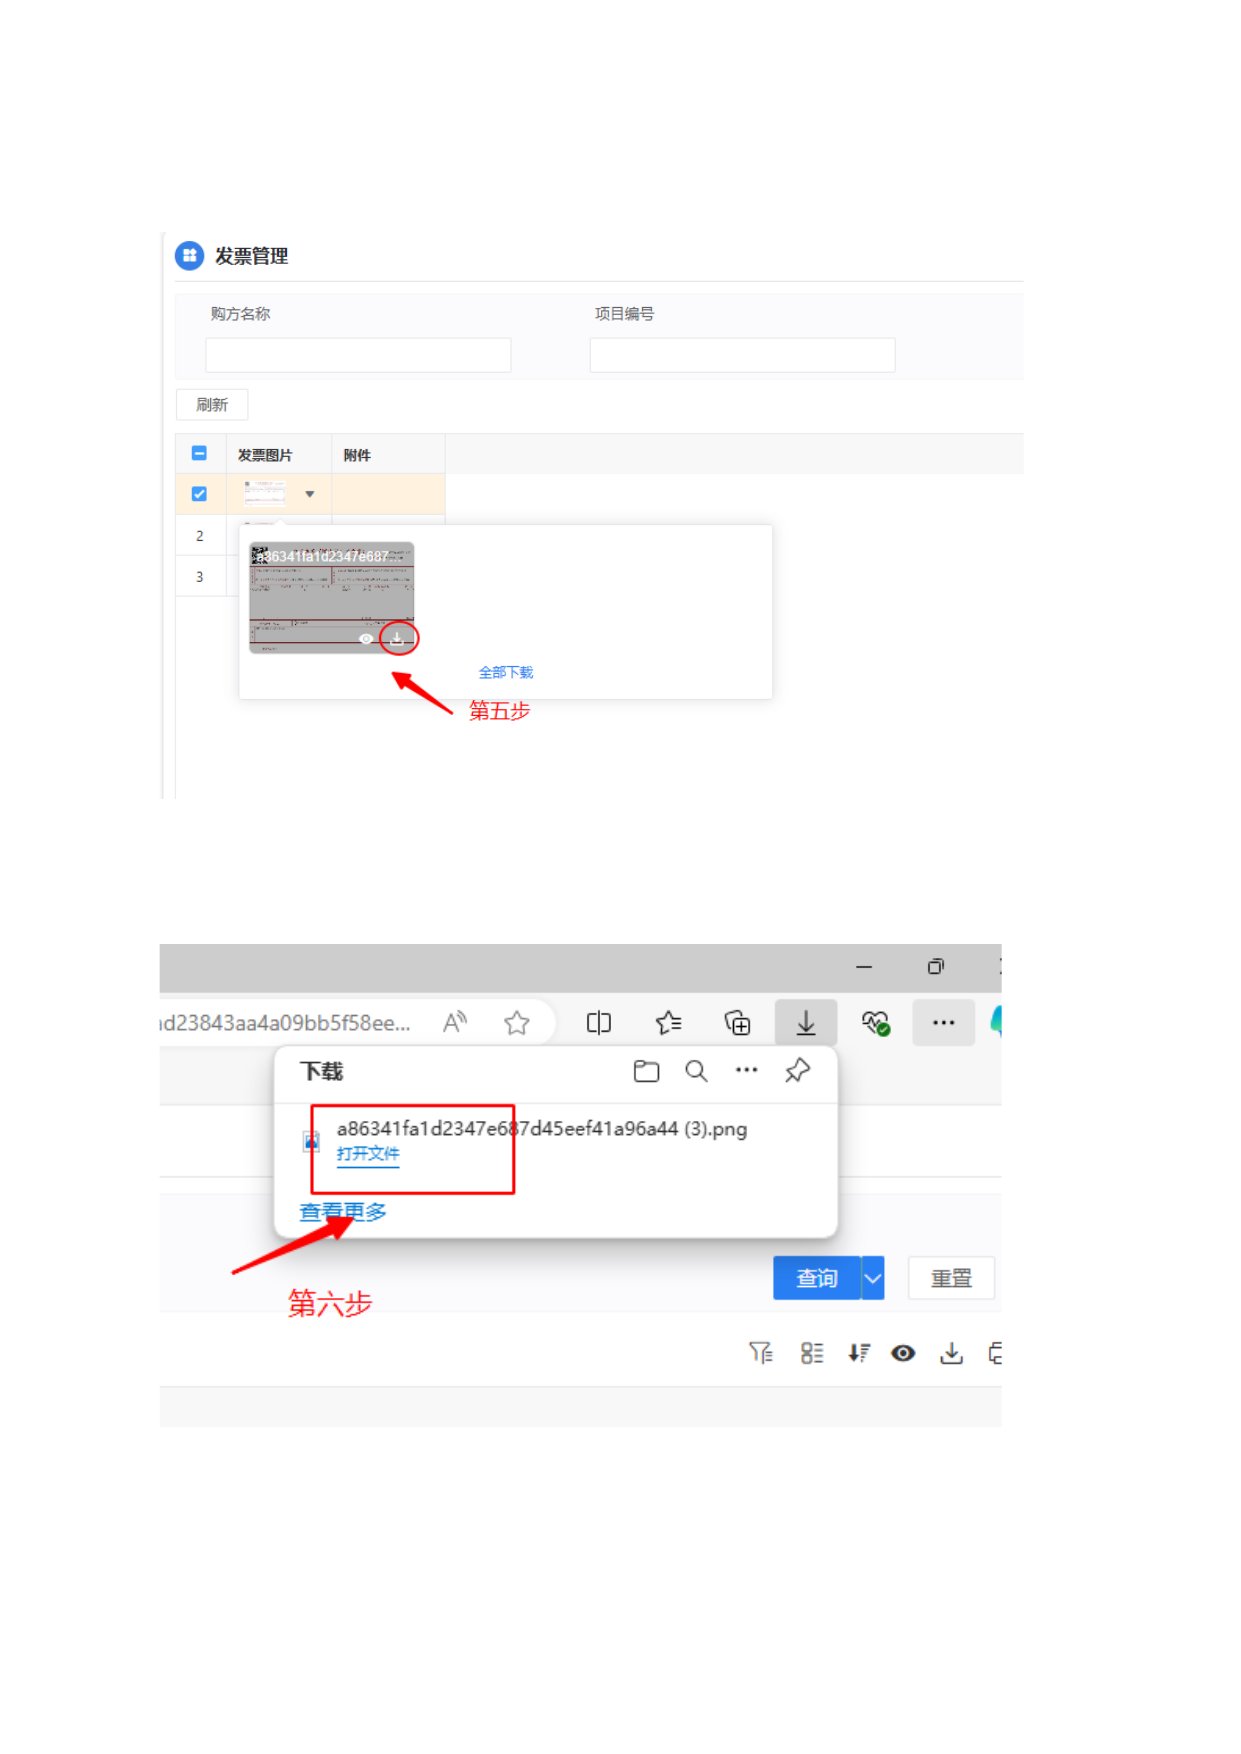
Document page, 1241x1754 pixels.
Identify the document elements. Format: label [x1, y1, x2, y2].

picture [159, 232, 1024, 799]
picture [159, 944, 1002, 1427]
